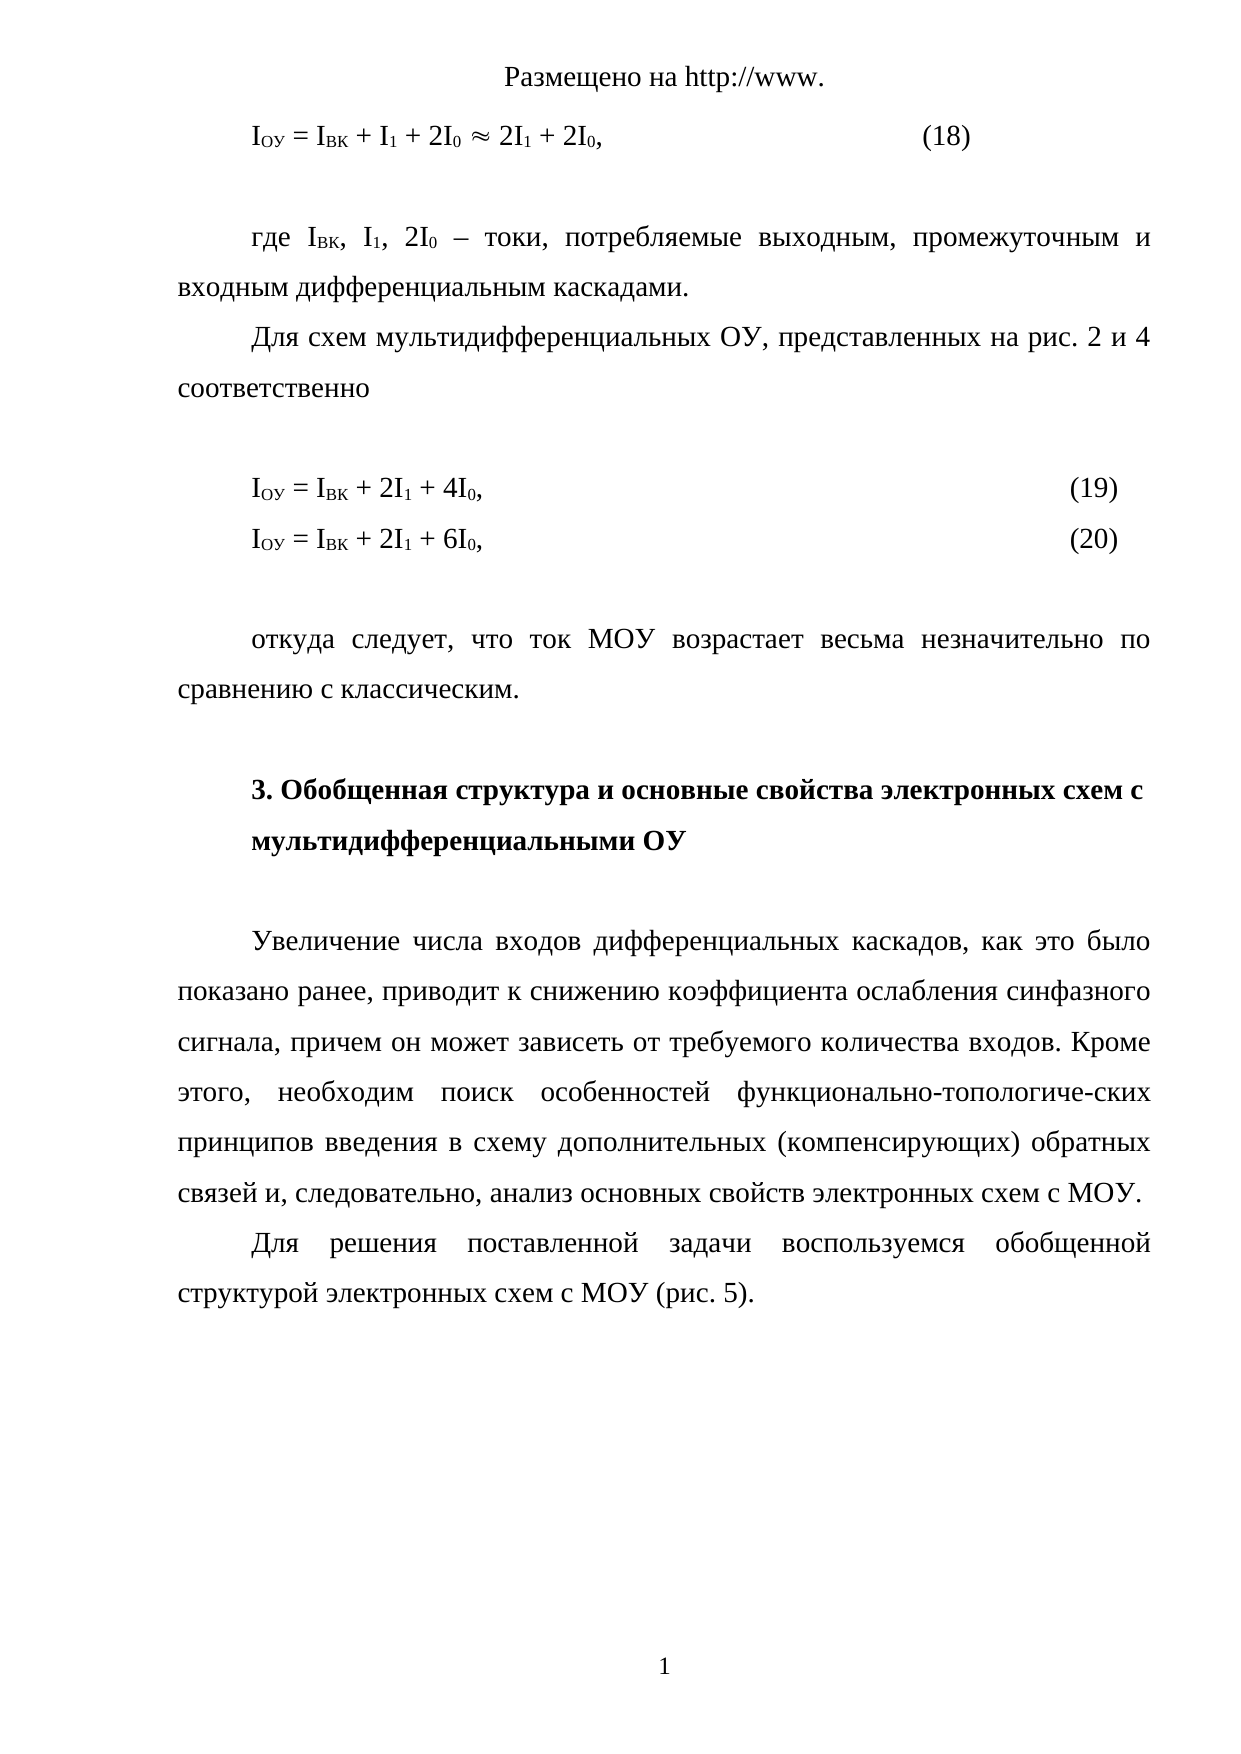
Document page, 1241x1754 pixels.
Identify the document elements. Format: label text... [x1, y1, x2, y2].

text Увеличение числа входов дифференциальных каскадов, как это было показано ранее, приводит к снижению коэффициента ослабления синфазного сигнала, причем он может зависеть от требуемого количества входов. Кроме этого, необходим поиск особенностей функционально-топологиче-ских принципов введения в схему дополнительных (компенсирующих) обратных связей и, следовательно, анализ основных свойств электронных схем с МОУ. [177, 923, 1152, 1208]
text Для решения поставленной задачи воспользуемся обобщенной структурой электронных схем с МОУ (рис. 5). [177, 1225, 1152, 1309]
text IОУ = IВК + I1 + 2I0 2I1 + 2I0, (18) [177, 118, 1152, 152]
subtitle 3. Обобщенная структура и основные свойства электронных схем с мультидифференциальными ОУ [251, 772, 1152, 856]
text Для схем мультидифференциальных ОУ, представленных на рис. 2 и 4 соответственно [177, 319, 1152, 403]
text где IВК, I1, 2I0 – токи, потребляемые выходным, промежуточным и входным дифференциальным каскадами. [177, 219, 1152, 303]
text IОУ = IВК + 2I1 + 6I0, (20) [177, 521, 1152, 554]
text IОУ = IВК + 2I1 + 4I0, (19) [177, 470, 1152, 504]
text откуда следует, что ток МОУ возрастает весьма незначительно по сравнению с классическим. [177, 621, 1152, 705]
